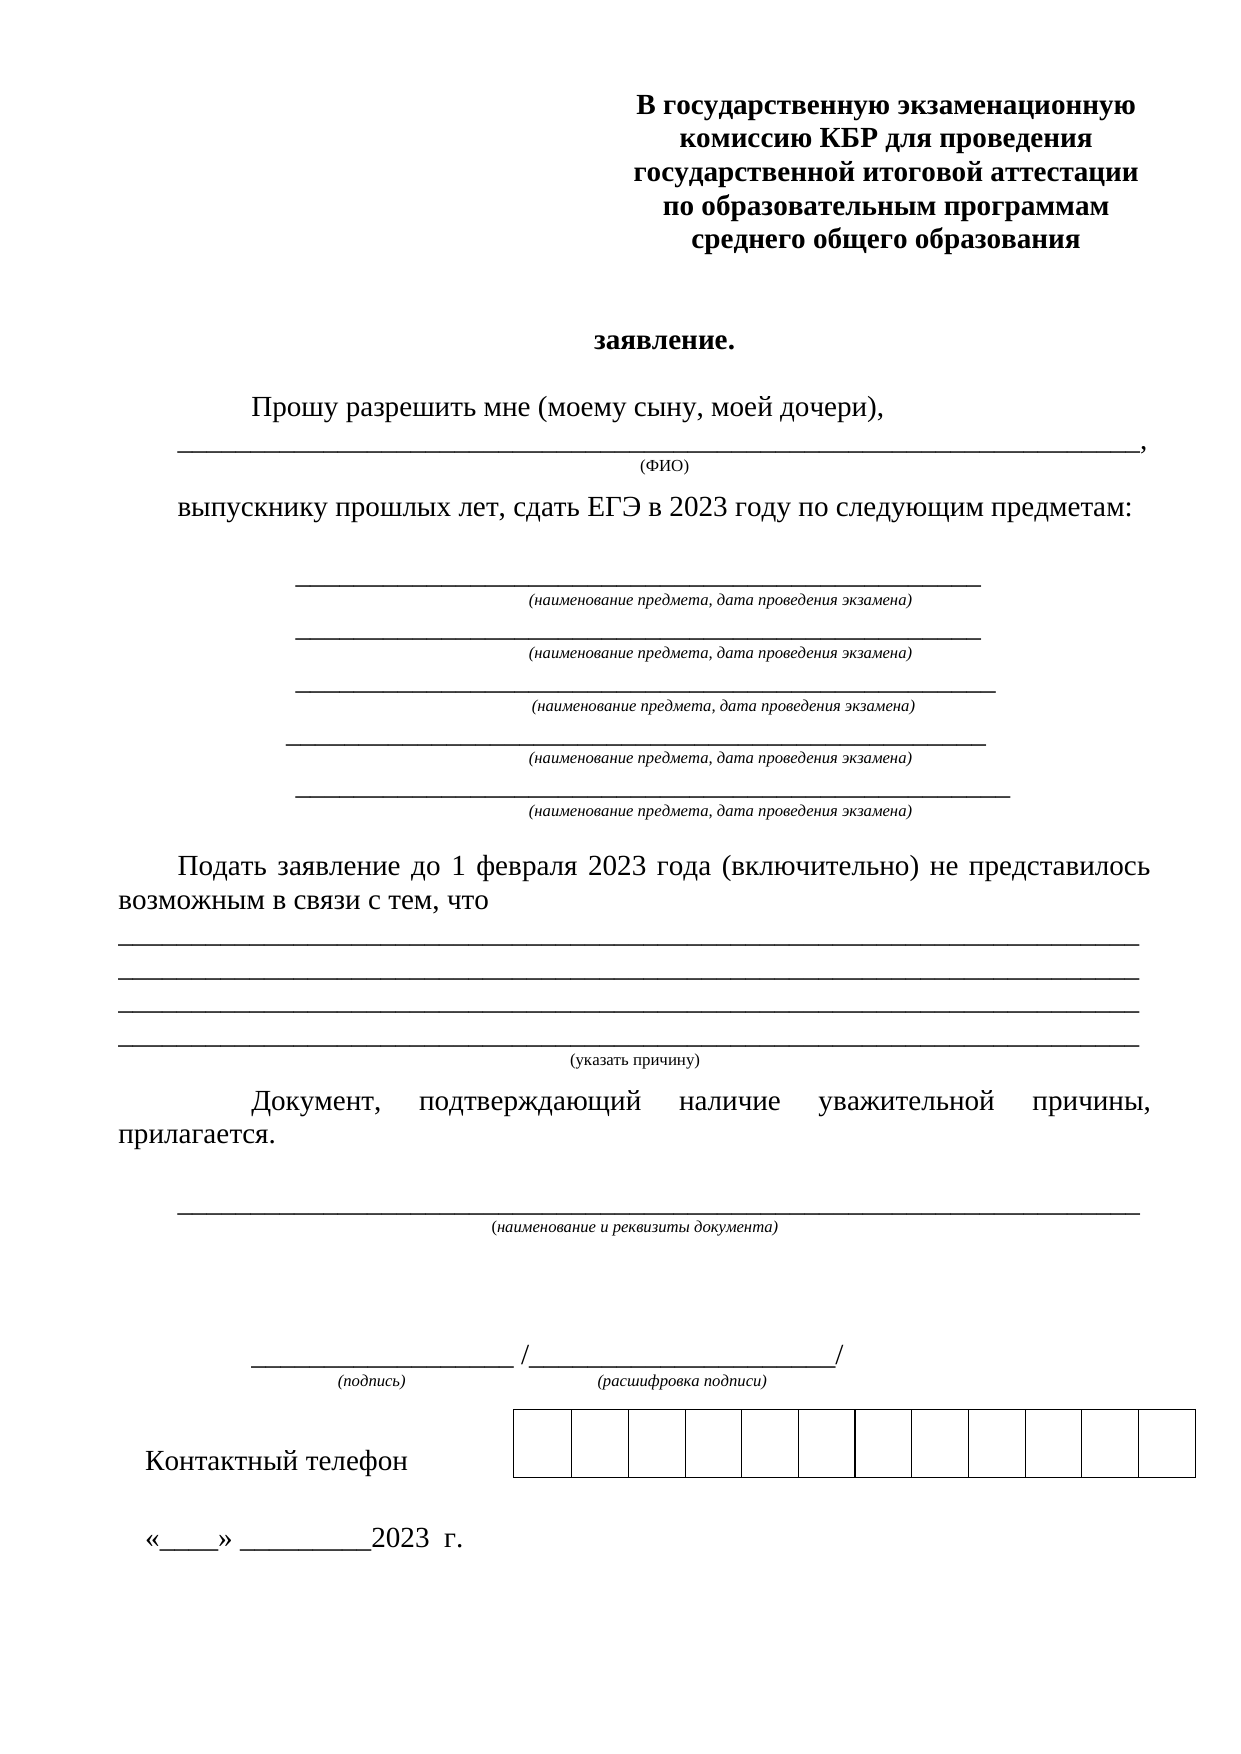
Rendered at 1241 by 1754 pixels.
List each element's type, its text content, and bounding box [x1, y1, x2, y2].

table_header [1082, 1410, 1138, 1477]
text (подпись) (расшифровка подписи) [118, 1371, 1152, 1390]
table_header [1139, 1410, 1195, 1477]
table_header В государственную экзаменационную комиссию КБР для проведения государственной итоговой аттестации по образовательным программам среднего общего образования [561, 87, 1211, 255]
text _________________________________________________ [295, 767, 1152, 801]
table_header [1026, 1410, 1081, 1477]
text (наименование предмета, дата проведения экзамена) [295, 696, 1152, 715]
table_header [514, 1410, 571, 1477]
table_header [856, 1410, 911, 1477]
table_header [572, 1410, 628, 1477]
text (ФИО) [177, 456, 1152, 489]
text _______________________________________________ [295, 609, 1152, 643]
text Прошу разрешить мне (моему сыну, моей дочери), __________________________________________________________________, [177, 389, 1152, 456]
table_header Контактный телефон [134, 1409, 513, 1477]
table_header [912, 1410, 968, 1477]
table_header [742, 1410, 798, 1477]
text _______________________________________________ [295, 557, 1152, 590]
table_header [686, 1410, 741, 1477]
table_header [629, 1410, 685, 1477]
text (наименование предмета, дата проведения экзамена) [295, 590, 1152, 609]
text ________________________________________________ [295, 662, 1152, 696]
text (наименование предмета, дата проведения экзамена) [295, 643, 1152, 662]
text (наименование предмета, дата проведения экзамена) [295, 801, 1152, 820]
text (указать причину) [118, 1049, 1152, 1083]
text заявление. [177, 322, 1152, 355]
text __________________ /_____________________/ [118, 1337, 1152, 1371]
text ______________________________________________________________________ [118, 982, 1152, 1016]
text выпускнику прошлых лет, сдать ЕГЭ в 2023 году по следующим предметам: [177, 489, 1152, 523]
table_cell [134, 1477, 1195, 1484]
text Подать заявление до 1 февраля 2023 года (включительно) не представилось возможным в связи с тем, что ______________________________________________________________________ [118, 848, 1152, 949]
text ______________________________________________________________________ [118, 949, 1152, 982]
table_cell «____» _________2023 г. [134, 1485, 1195, 1572]
text ________________________________________________ [118, 715, 1152, 748]
table_header [969, 1410, 1025, 1477]
text __________________________________________________________________ [177, 1184, 1152, 1217]
text ______________________________________________________________________ [118, 1016, 1152, 1049]
text Документ, подтверждающий наличие уважительной причины, прилагается. [118, 1083, 1152, 1150]
text (наименование предмета, дата проведения экзамена) [295, 748, 1152, 767]
text (наименование и реквизиты документа) [118, 1217, 1152, 1236]
table_header [799, 1410, 854, 1477]
